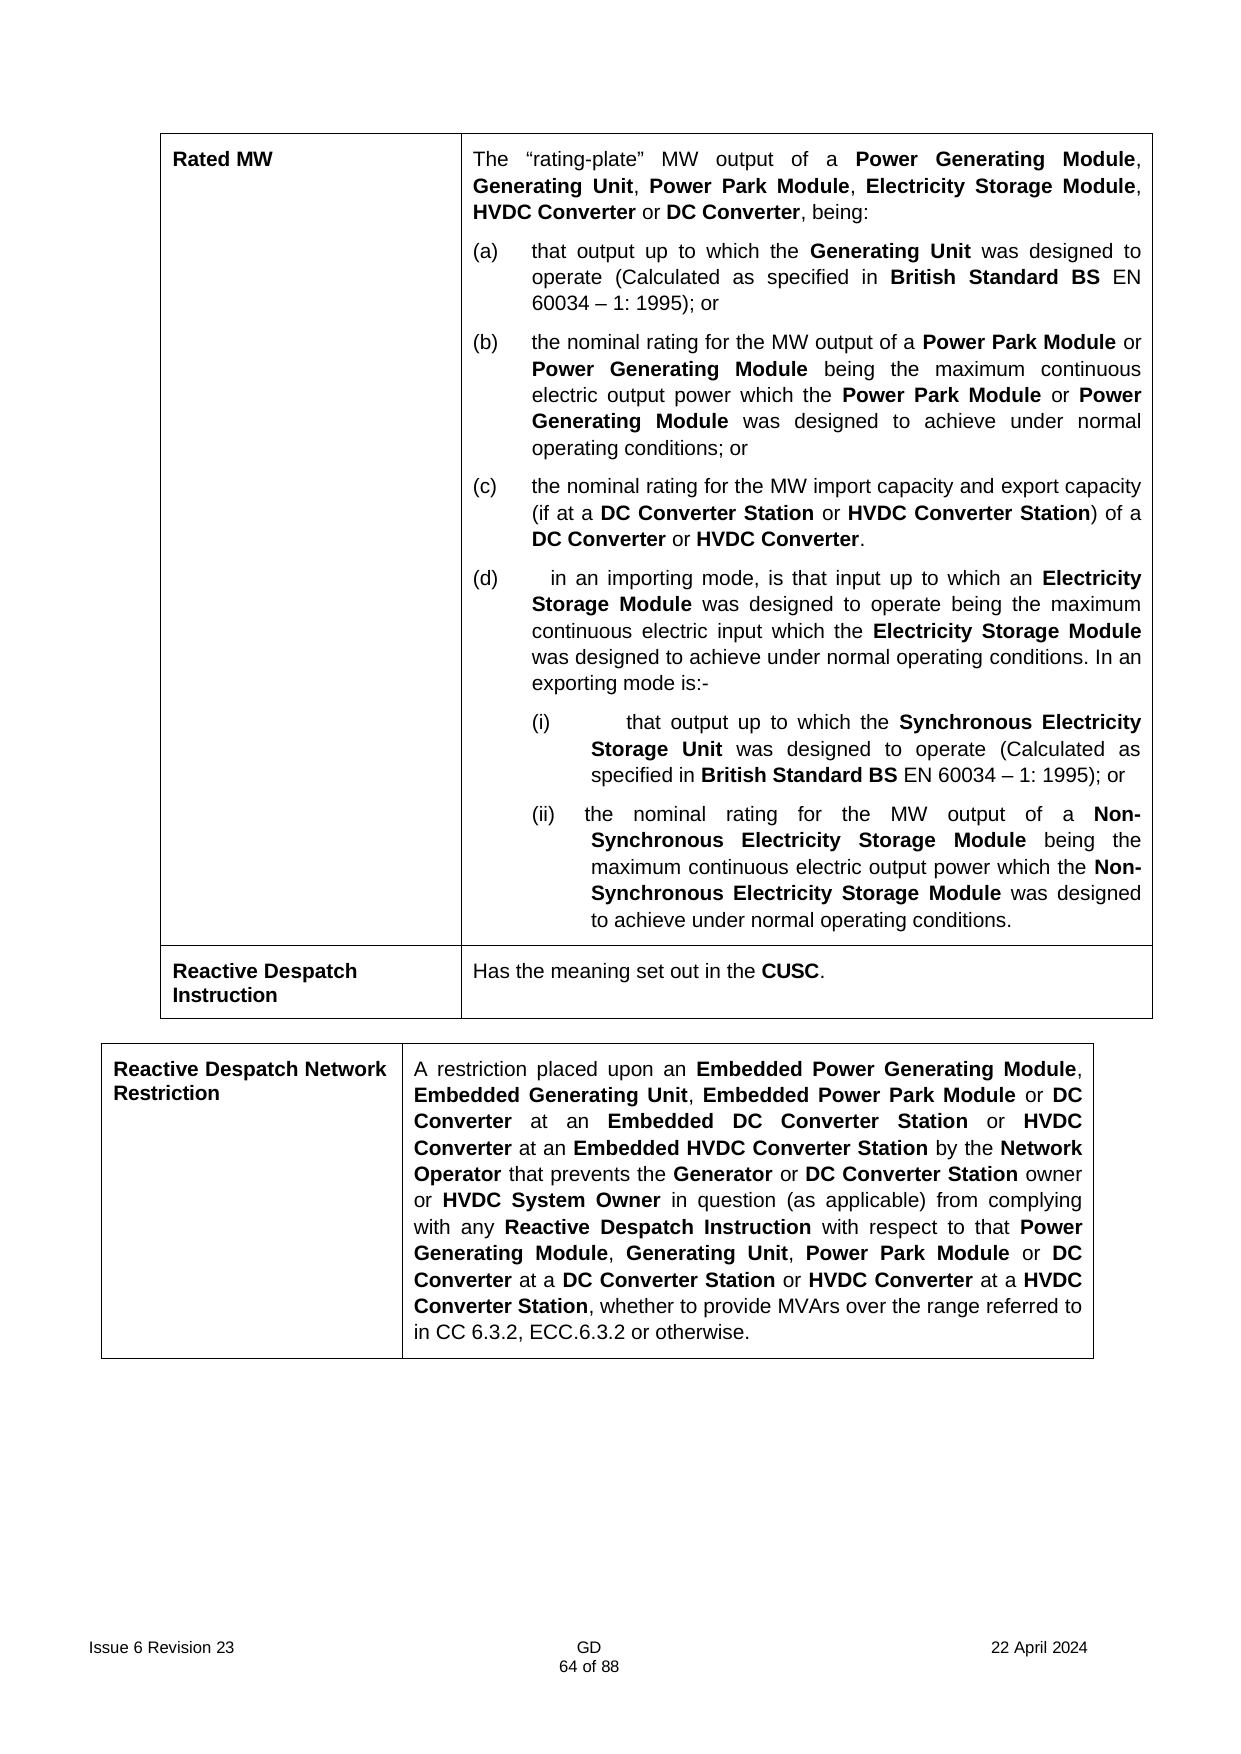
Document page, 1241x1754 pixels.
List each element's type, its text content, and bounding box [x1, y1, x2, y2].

table_header A restriction placed upon an Embedded Power Generating Module, Embedded Generating Unit, Embedded Power Park Module or DC Converter at an Embedded DC Converter Station or HVDC Converter at an Embedded HVDC Converter Station by the Network Operator that prevents the Generator or DC Converter Station owner or HVDC System Owner in question (as applicable) from complying with any Reactive Despatch Instruction with respect to that Power Generating Module, Generating Unit, Power Park Module or DC Converter at a DC Converter Station or HVDC Converter at a HVDC Converter Station, whether to provide MVArs over the range referred to in CC 6.3.2, ECC.6.3.2 or otherwise. [403, 1044, 1093, 1358]
table_cell Reactive Despatch Instruction [161, 946, 461, 1018]
table_header Reactive Despatch Network Restriction [102, 1044, 402, 1358]
table_cell The “rating-plate” MW output of a Power Generating Module, Generating Unit, Power Park Module, Electricity Storage Module, HVDC Converter or DC Converter, being: that output up to which the Generating Unit was designed to operate (Calculated as specified in British Standard BS EN 60034 – 1: 1995); or the nominal rating for the MW output of a Power Park Module or Power Generating Module being the maximum continuous electric output power which the Power Park Module or Power Generating Module was designed to achieve under normal operating conditions; or the nominal rating for the MW import capacity and export capacity (if at a DC Converter Station or HVDC Converter Station) of a DC Converter or HVDC Converter. in an importing mode, is that input up to which an Electricity Storage Module was designed to operate being the maximum continuous electric input which the Electricity Storage Module was designed to achieve under normal operating conditions. In an exporting mode is:- that output up to which the Synchronous Electricity Storage Unit was designed to operate (Calculated as specified in British Standard BS EN 60034 – 1: 1995); or the nominal rating for the MW output of a Non-Synchronous Electricity Storage Module being the maximum continuous electric output power which the Non-Synchronous Electricity Storage Module was designed to achieve under normal operating conditions. [462, 134, 1152, 945]
table_cell Has the meaning set out in the CUSC. [462, 946, 1152, 1018]
table_cell Rated MW [161, 134, 461, 945]
